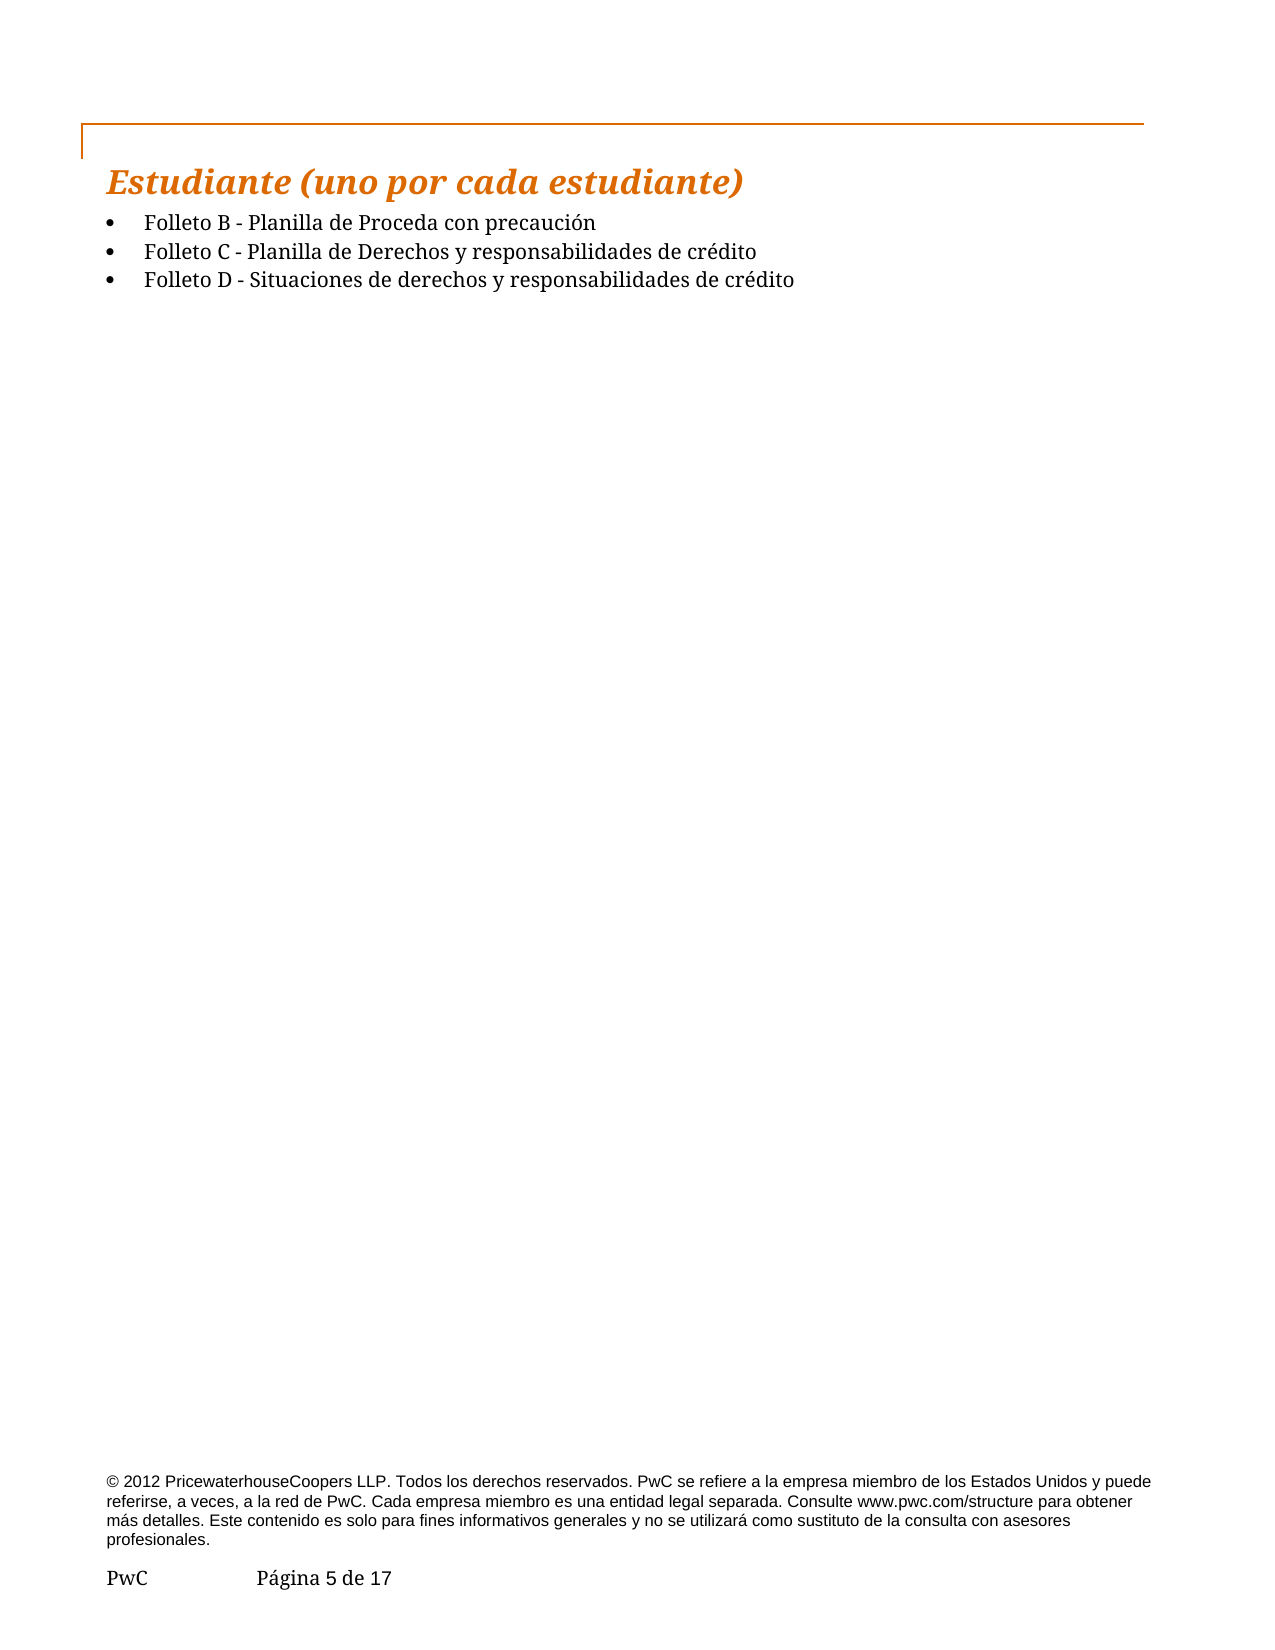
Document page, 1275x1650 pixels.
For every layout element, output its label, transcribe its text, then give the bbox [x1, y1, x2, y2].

list Folleto D - Situaciones de derechos y responsabilidades de crédito [106, 265, 1168, 294]
list Folleto B - Planilla de Proceda con precaución [106, 208, 1168, 237]
list Folleto C - Planilla de Derechos y responsabilidades de crédito [106, 237, 1168, 265]
subtitle Estudiante (uno por cada estudiante) [106, 153, 1168, 204]
